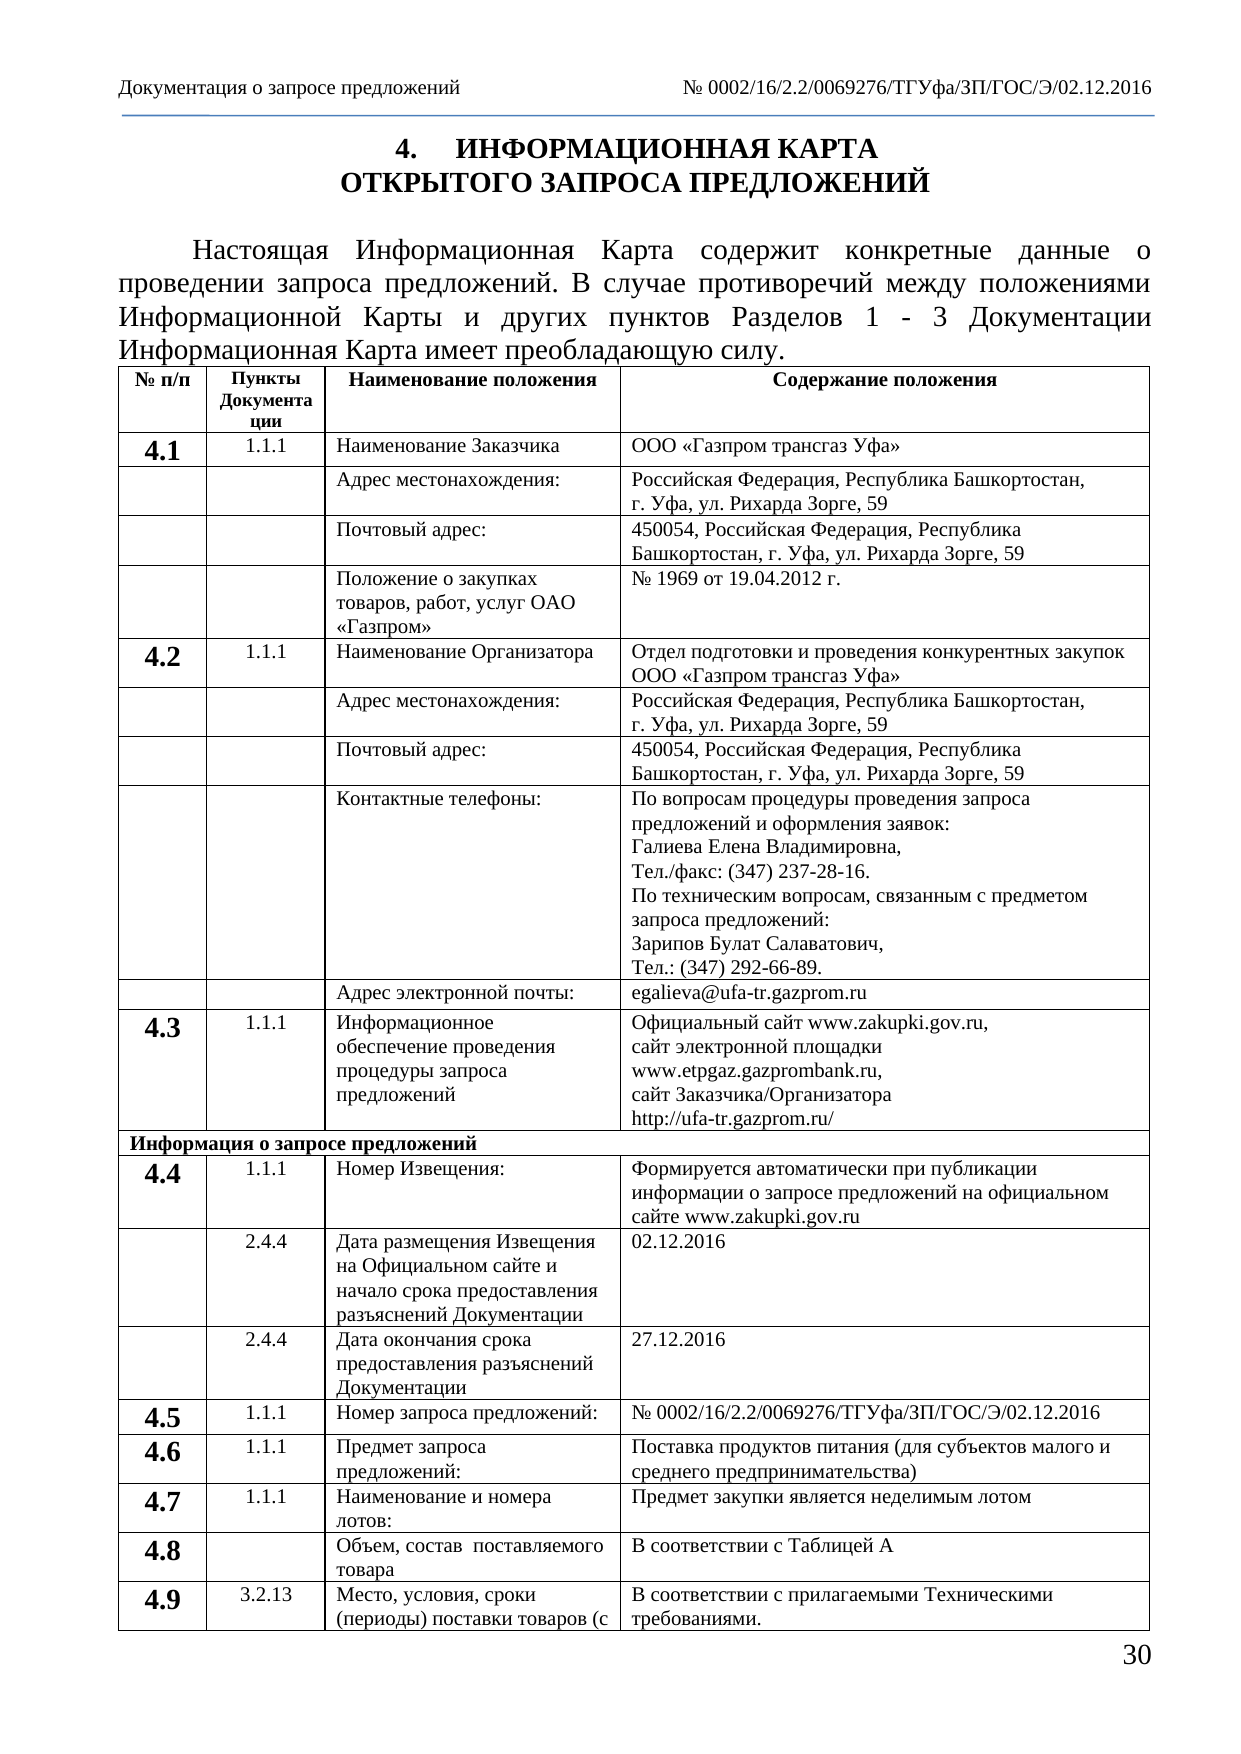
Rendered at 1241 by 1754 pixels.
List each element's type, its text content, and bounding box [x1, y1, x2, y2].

table_cell 2.4.4 [207, 1327, 324, 1399]
table_cell 4.6 [119, 1435, 206, 1483]
table_cell Дата окончания срока предоставления разъяснений Документации [326, 1327, 620, 1399]
table_cell Наименование Организатора [326, 639, 620, 687]
table_cell 4.3 [119, 1010, 206, 1130]
table_cell Предмет запроса предложений: [326, 1435, 620, 1483]
table_cell Номер запроса предложений: [326, 1400, 620, 1433]
table_cell Поставка продуктов питания (для субъектов малого и среднего предпринимательства) [621, 1435, 1149, 1483]
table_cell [621, 1582, 1149, 1630]
table_cell Адрес местонахождения: [326, 688, 620, 736]
table_header Наименование положения [326, 367, 620, 432]
table_cell 4.4 [119, 1156, 206, 1228]
table_cell egalieva@ufa-tr.gazprom.ru [621, 980, 1149, 1009]
list ИНФОРМАЦИОННАЯ КАРТА ОТКРЫТОГО ЗАПРОСА ПРЕДЛОЖЕНИЙ [118, 131, 1152, 198]
table_cell По вопросам процедуры проведения запроса предложений и оформления заявок: Галиева Елена Владимировна, Тел./факс: (347) 237-28-16. По техническим вопросам, связанным с предметом запроса предложений: Зарипов Булат Салаватович, Тел.: (347) 292-66-89. [621, 786, 1149, 979]
table_cell [207, 786, 324, 979]
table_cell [326, 1582, 620, 1630]
table_cell Наименование и номера лотов: [326, 1484, 620, 1532]
table_cell 02.12.2016 [621, 1229, 1149, 1326]
table_cell [119, 980, 206, 1009]
table_cell 27.12.2016 [621, 1327, 1149, 1399]
table_cell 1.1.1 [207, 1435, 324, 1483]
table_cell Формируется автоматически при публикации информации о запросе предложений на официальном сайте www.zakupki.gov.ru [621, 1156, 1149, 1228]
table_cell [119, 1327, 206, 1399]
table_cell [207, 737, 324, 785]
table_cell 1.1.1 [207, 1156, 324, 1228]
table_cell 4.7 [119, 1484, 206, 1532]
table_header Содержание положения [621, 367, 1149, 432]
table_cell Почтовый адрес: [326, 737, 620, 785]
table_cell [207, 516, 324, 564]
table_cell Информационное обеспечение проведения процедуры запроса предложений [326, 1010, 620, 1130]
table_cell [207, 566, 324, 638]
table_cell [119, 688, 206, 736]
table_cell Номер Извещения: [326, 1156, 620, 1228]
table_cell [119, 467, 206, 515]
table_cell 4.5 [119, 1400, 206, 1433]
text Настоящая Информационная Карта содержит конкретные данные о проведении запроса предложений. В случае противоречий между положениями Информационной Карты и других пунктов Разделов 1 - 3 Документации Информационная Карта имеет преобладающую силу. [118, 232, 1152, 366]
table_cell 450054, Российская Федерация, Республика Башкортостан, г. Уфа, ул. Рихарда Зорге, 59 [621, 737, 1149, 785]
table_cell Российская Федерация, Республика Башкортостан, г. Уфа, ул. Рихарда Зорге, 59 [621, 688, 1149, 736]
table_header Пункты Документации [207, 367, 324, 432]
table_cell Наименование Заказчика [326, 433, 620, 466]
table_cell Объем, состав поставляемого товара [326, 1533, 620, 1581]
table_cell 1.1.1 [207, 639, 324, 687]
table_cell 1.1.1 [207, 1484, 324, 1532]
table_cell Контактные телефоны: [326, 786, 620, 979]
table_cell [207, 980, 324, 1009]
table_cell 4.9 [119, 1582, 206, 1630]
table_cell 3.2.14 [207, 1582, 324, 1630]
table_cell 1.1.1 [207, 1400, 324, 1433]
table_cell 4.1 [119, 433, 206, 466]
table_cell 2.4.4 [207, 1229, 324, 1326]
table_cell Адрес местонахождения: [326, 467, 620, 515]
table_cell Почтовый адрес: [326, 516, 620, 564]
table_cell 4.2 [119, 639, 206, 687]
table_cell [119, 1229, 206, 1326]
table_cell [207, 1533, 324, 1581]
table_cell 1.1.1 [207, 1010, 324, 1130]
table_cell ООО «Газпром трансгаз Уфа» [621, 433, 1149, 466]
table_cell 450054, Российская Федерация, Республика Башкортостан, г. Уфа, ул. Рихарда Зорге, 59 [621, 516, 1149, 564]
table_cell [119, 566, 206, 638]
table_cell Официальный сайт www.zakupki.gov.ru, сайт электронной площадки www.etpgaz.gazprombank.ru, сайт Заказчика/Организатора http://ufa-tr.gazprom.ru/ [621, 1010, 1149, 1130]
table_header № п/п [119, 367, 206, 432]
table_cell 1.1.1 [207, 433, 324, 466]
table_cell Адрес электронной почты: [326, 980, 620, 1009]
table_cell [119, 516, 206, 564]
table_cell Российская Федерация, Республика Башкортостан, г. Уфа, ул. Рихарда Зорге, 59 [621, 467, 1149, 515]
table_cell [119, 737, 206, 785]
table_cell [207, 467, 324, 515]
table_cell № 0002/16/2.2/0069276/ТГУфа/ЗП/ГОС/Э/02.12.2016 [621, 1400, 1149, 1433]
table_cell Информация о запросе предложений [119, 1131, 1149, 1155]
table_cell Дата размещения Извещения на Официальном сайте и начало срока предоставления разъяснений Документации [326, 1229, 620, 1326]
table_cell В соответствии с Таблицей А [621, 1533, 1149, 1581]
table_cell [119, 786, 206, 979]
table_cell Предмет закупки является неделимым лотом [621, 1484, 1149, 1532]
table_cell Отдел подготовки и проведения конкурентных закупок ООО «Газпром трансгаз Уфа» [621, 639, 1149, 687]
table_cell 4.8 [119, 1533, 206, 1581]
table_cell [207, 688, 324, 736]
table_cell № 1969 от 19.04.2012 г. [621, 566, 1149, 638]
table_cell Положение о закупках товаров, работ, услуг ОАО «Газпром» [326, 566, 620, 638]
